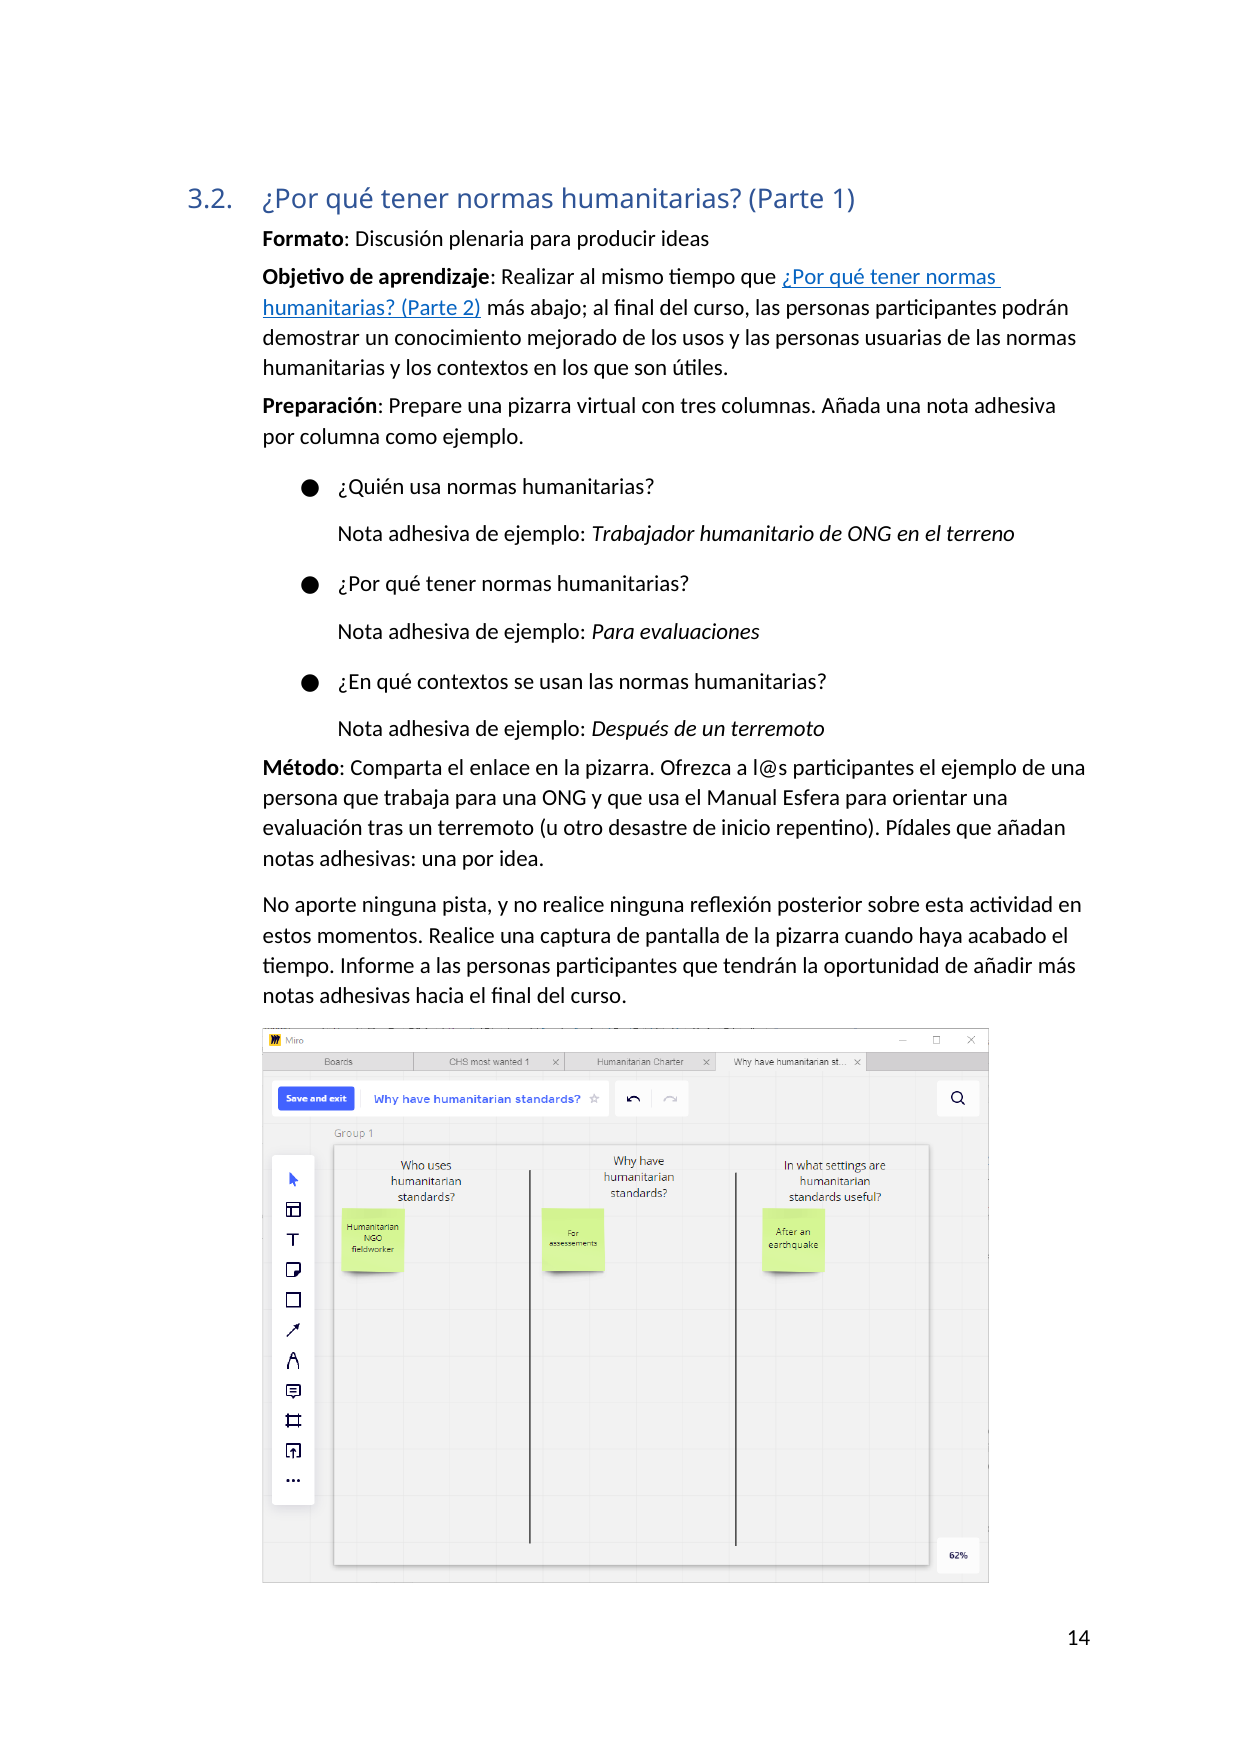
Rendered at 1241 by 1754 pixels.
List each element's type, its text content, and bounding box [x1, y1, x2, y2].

text Nota adhesiva de ejemplo: Después de un terremoto [337, 714, 1090, 743]
text Nota adhesiva de ejemplo: Para evaluaciones [337, 617, 1090, 645]
list ¿Quién usa normas humanitarias? [300, 460, 1090, 507]
list ¿En qué contextos se usan las normas humanitarias? [300, 656, 1090, 702]
text Preparación: Prepare una pizarra virtual con tres columnas. Añada una nota adhesiva por columna como ejemplo. [262, 392, 1090, 450]
picture [262, 1028, 989, 1583]
text Nota adhesiva de ejemplo: Trabajador humanitario de ONG en el terreno [337, 519, 1090, 547]
text Método: Comparta el enlace en la pizarra. Ofrezca a l@s participantes el ejemplo de una persona que trabaja para una ONG y que usa el Manual Esfera para orientar una evaluación tras un terremoto (u otro desastre de inicio repentino). Pídales que añadan notas adhesivas: una por idea. [262, 753, 1090, 872]
text Formato: Discusión plenaria para producir ideas [262, 224, 1090, 252]
text No aporte ninguna pista, y no realice ninguna reflexión posterior sobre esta actividad en estos momentos. Realice una captura de pantalla de la pizarra cuando haya acabado el tiempo. Informe a las personas participantes que tendrán la oportunidad de añadir más notas adhesivas hacia el final del curso. [262, 891, 1090, 1009]
subtitle ¿Por qué tener normas humanitarias? (Parte 1) [187, 180, 1090, 217]
list ¿Por qué tener normas humanitarias? [300, 558, 1090, 605]
text Objetivo de aprendizaje: Realizar al mismo tiempo que ¿Por qué tener normas humanitarias? (Parte 2) más abajo; al final del curso, las personas participantes podrán demostrar un conocimiento mejorado de los usos y las personas usuarias de las normas humanitarias y los contextos en los que son útiles. [262, 262, 1090, 381]
